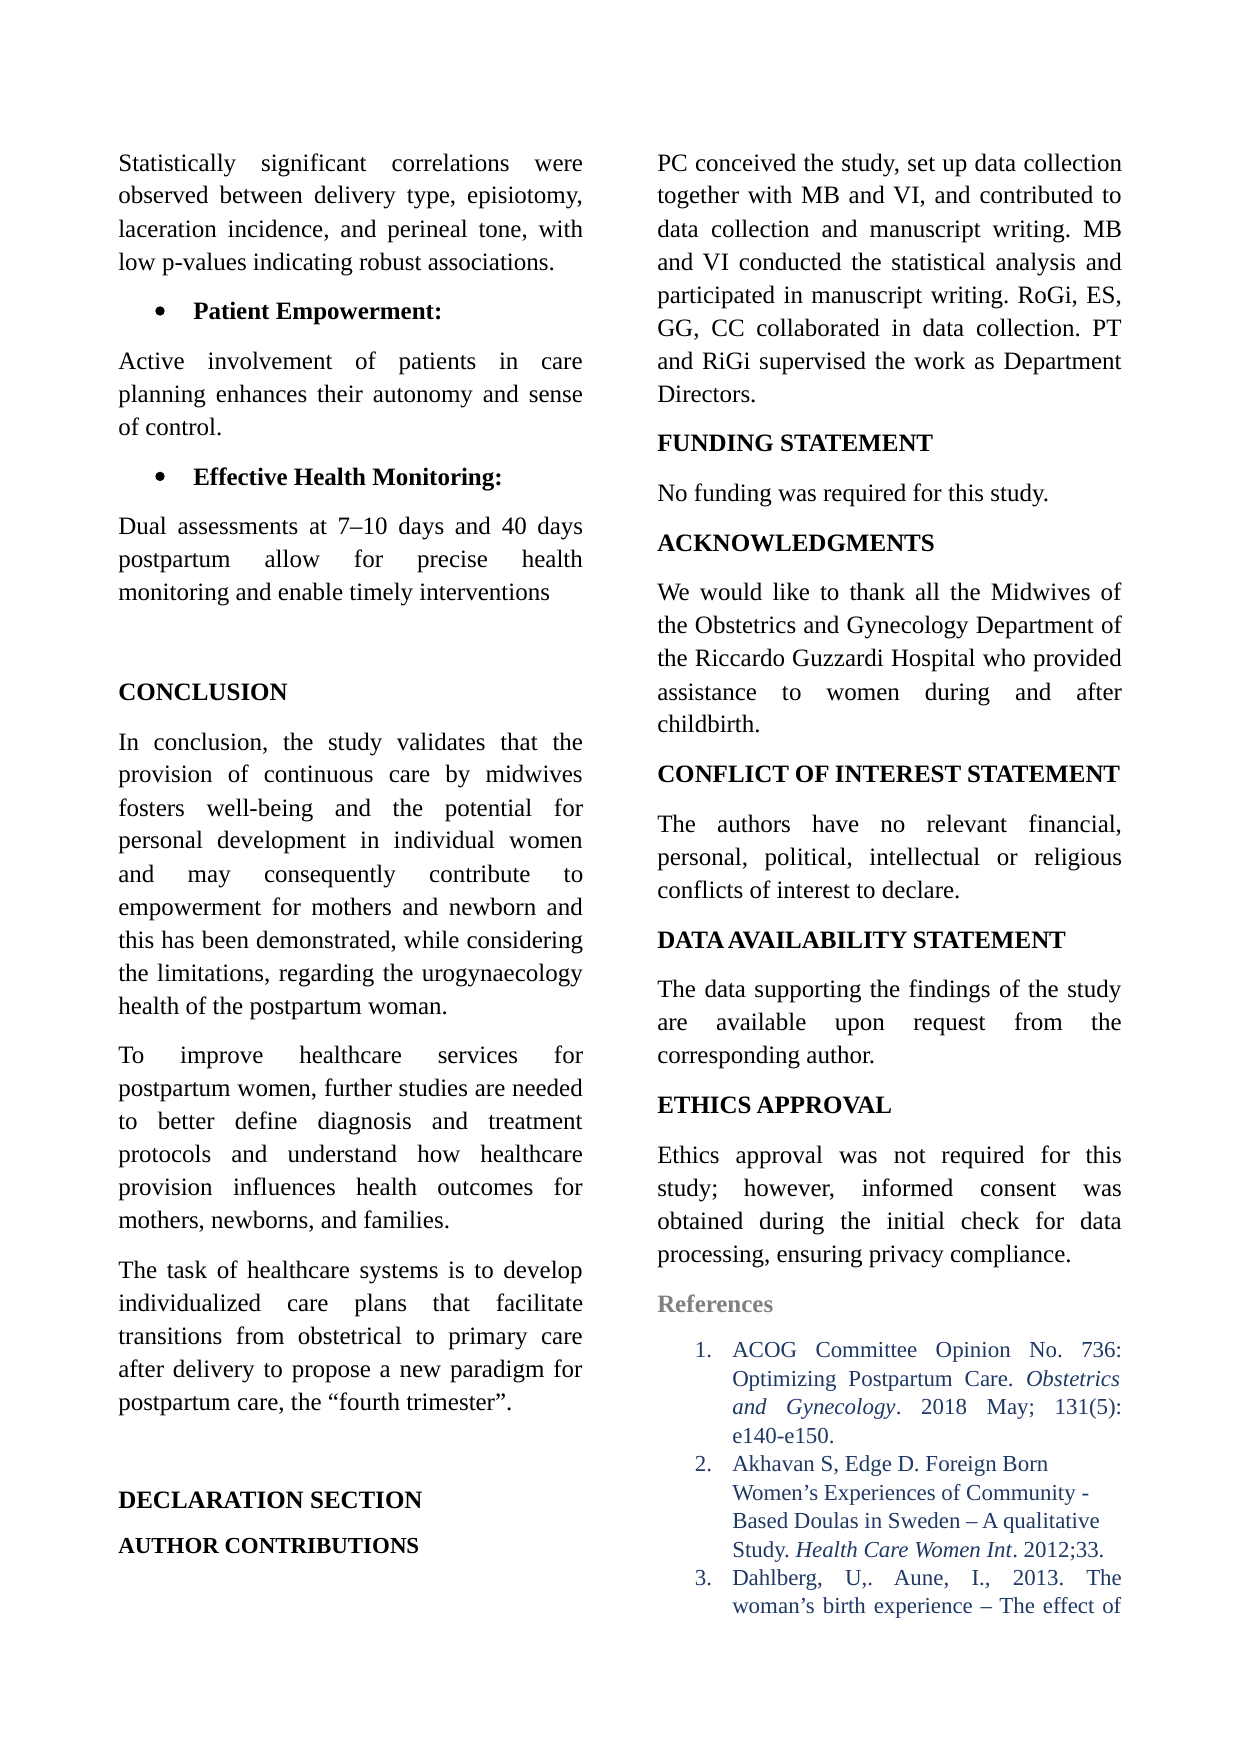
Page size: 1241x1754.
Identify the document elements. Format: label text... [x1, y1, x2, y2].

text ETHICS APPROVAL [657, 1090, 1122, 1119]
text CONFLICT OF INTEREST STATEMENT [657, 759, 1122, 788]
text Active involvement of patients in care planning enhances their autonomy and sense of control. [118, 346, 583, 441]
text No funding was required for this study. [657, 478, 1122, 507]
text AUTHOR CONTRIBUTIONS [118, 1532, 583, 1559]
text Statistically significant correlations were observed between delivery type, episiotomy, laceration incidence, and perineal tone, with low p-values indicating robust associations. [118, 148, 583, 275]
text CONCLUSION [118, 677, 583, 706]
text We would like to thank all the Midwives of the Obstetrics and Gynecology Department of the Riccardo Guzzardi Hospital who provided assistance to women during and after childbirth. [657, 577, 1122, 738]
text PC conceived the study, set up data collection together with MB and VI, and contributed to data collection and manuscript writing. MB and VI conducted the statistical analysis and participated in manuscript writing. RoGi, ES, GG, CC collaborated in data collection. PT and RiGi supervised the work as Department Directors. [657, 148, 1122, 407]
text References [657, 1289, 1122, 1318]
list Effective Health Monitoring: [156, 462, 583, 491]
text FUNDING STATEMENT [657, 428, 1122, 457]
text The data supporting the findings of the study are available upon request from the corresponding author. [657, 974, 1122, 1069]
list Akhavan S, Edge D. Foreign Born Women’s Experiences of Community -Based Doulas in Sweden – A qualitative Study. Health Care Women Int. 2012;33. [694, 1450, 1122, 1562]
text DATA AVAILABILITY STATEMENT [657, 925, 1122, 953]
text The task of healthcare systems is to develop individualized care plans that facilitate transitions from obstetrical to primary care after delivery to propose a new paradigm for postpartum care, the “fourth trimester”. [118, 1255, 583, 1416]
text ACKNOWLEDGMENTS [657, 528, 1122, 557]
text The authors have no relevant financial, personal, political, intellectual or religious conflicts of interest to declare. [657, 809, 1122, 904]
text Ethics approval was not required for this study; however, informed consent was obtained during the initial check for data processing, ensuring privacy compliance. [657, 1140, 1122, 1268]
list Patient Empowerment: [156, 296, 583, 325]
text DECLARATION SECTION [118, 1485, 583, 1513]
text Dual assessments at 7–10 days and 40 days postpartum allow for precise health monitoring and enable timely interventions [118, 511, 583, 606]
text To improve healthcare services for postpartum women, further studies are needed to better define diagnosis and treatment protocols and understand how healthcare provision influences health outcomes for mothers, newborns, and families. [118, 1040, 583, 1234]
list ACOG Committee Opinion No. 736: Optimizing Postpartum Care. Obstetrics and Gynecology. 2018 May; 131(5): e140-e150. [694, 1337, 1122, 1448]
list Dahlberg, U,. Aune, I., 2013. The woman’s birth experience – The effect of interpersonal relationships and continuity of care. Midwifery; 407-415. [694, 1564, 1122, 1619]
text In conclusion, the study validates that the provision of continuous care by midwives fosters well-being and the potential for personal development in individual women and may consequently contribute to empowerment for mothers and newborn and this has been demonstrated, while considering the limitations, regarding the urogynaecology health of the postpartum woman. [118, 727, 583, 1019]
